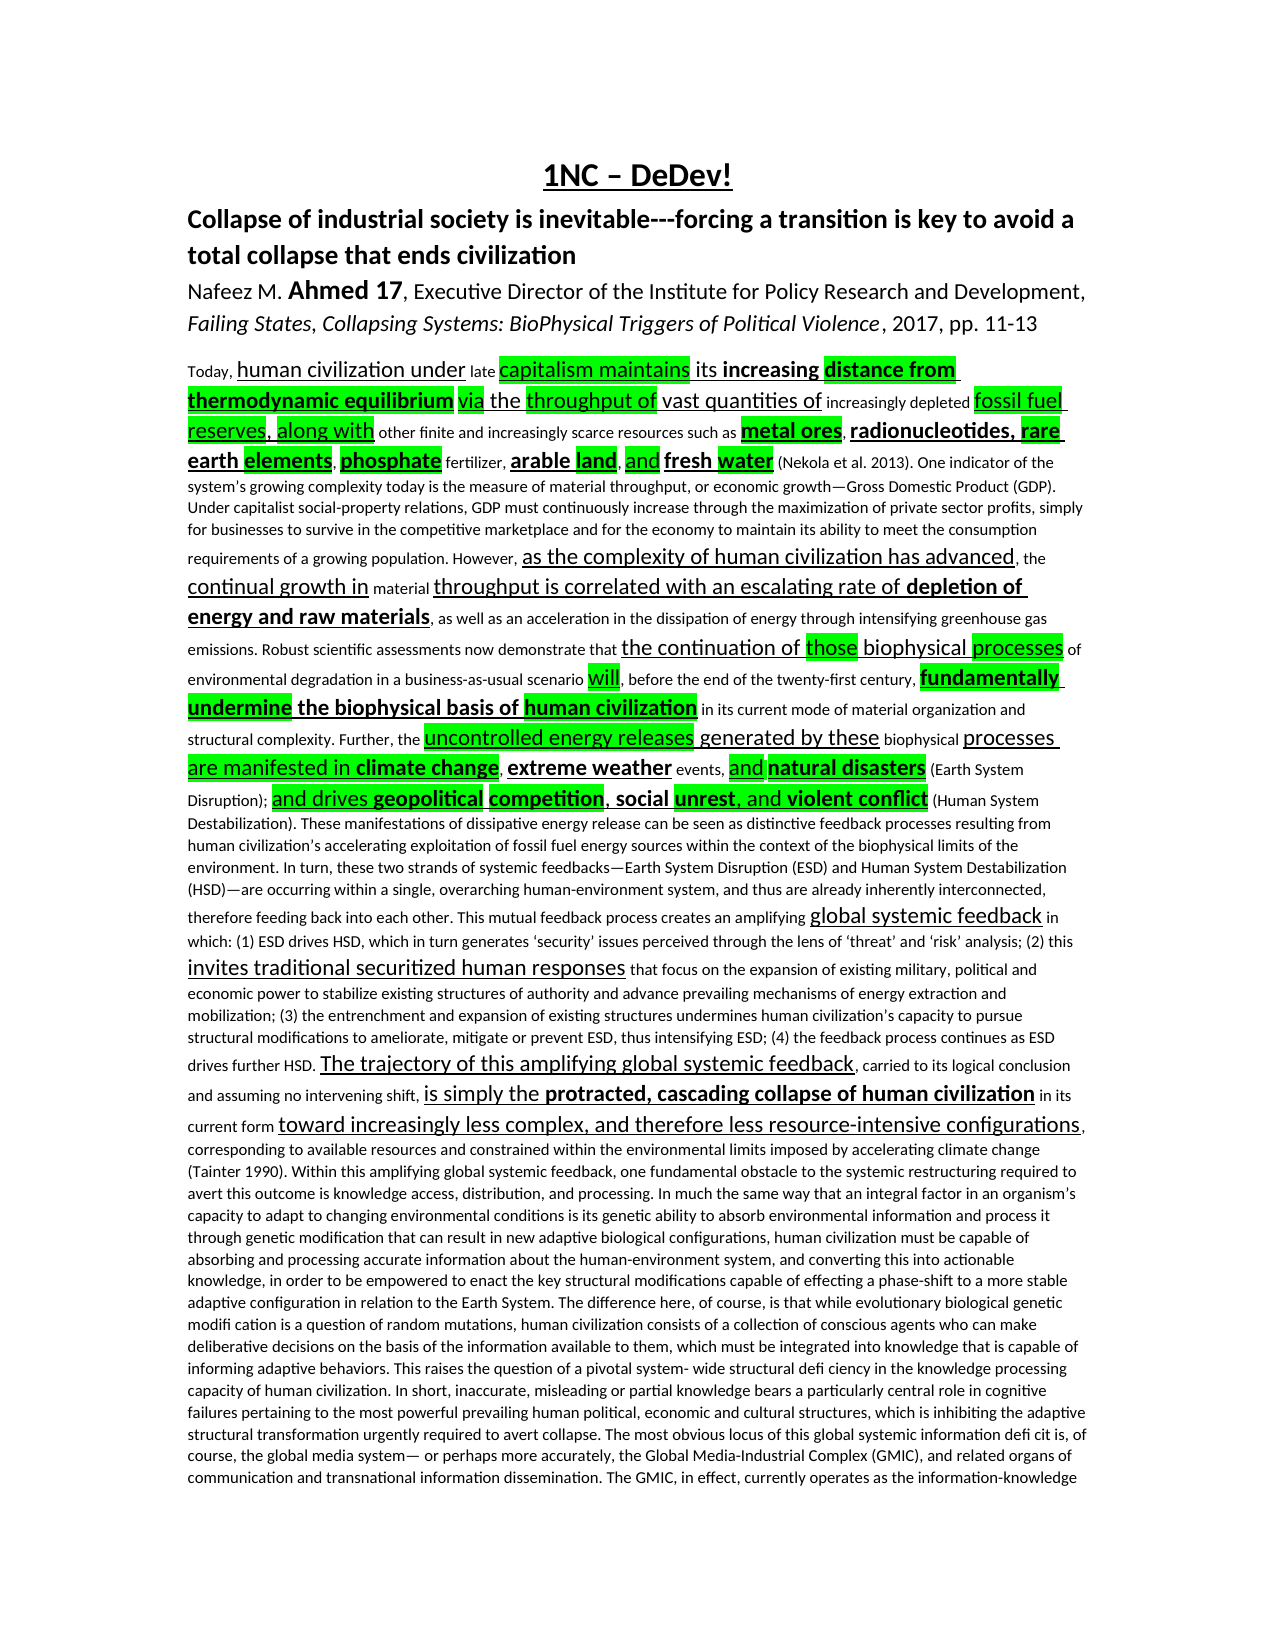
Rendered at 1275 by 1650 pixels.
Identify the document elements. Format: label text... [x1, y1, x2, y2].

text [187, 356, 1087, 1488]
text Nafeez M. Ahmed 17, Executive Director of the Institute for Policy Research and Development, Failing States, Collapsing Systems: BioPhysical Triggers of Political Violence, 2017, pp. 11-13 [187, 273, 1087, 337]
subtitle 1NC – DeDev! [187, 154, 1087, 195]
subtitle Collapse of industrial society is inevitable---forcing a transition is key to avoid a total collapse that ends civilization [187, 202, 1087, 271]
